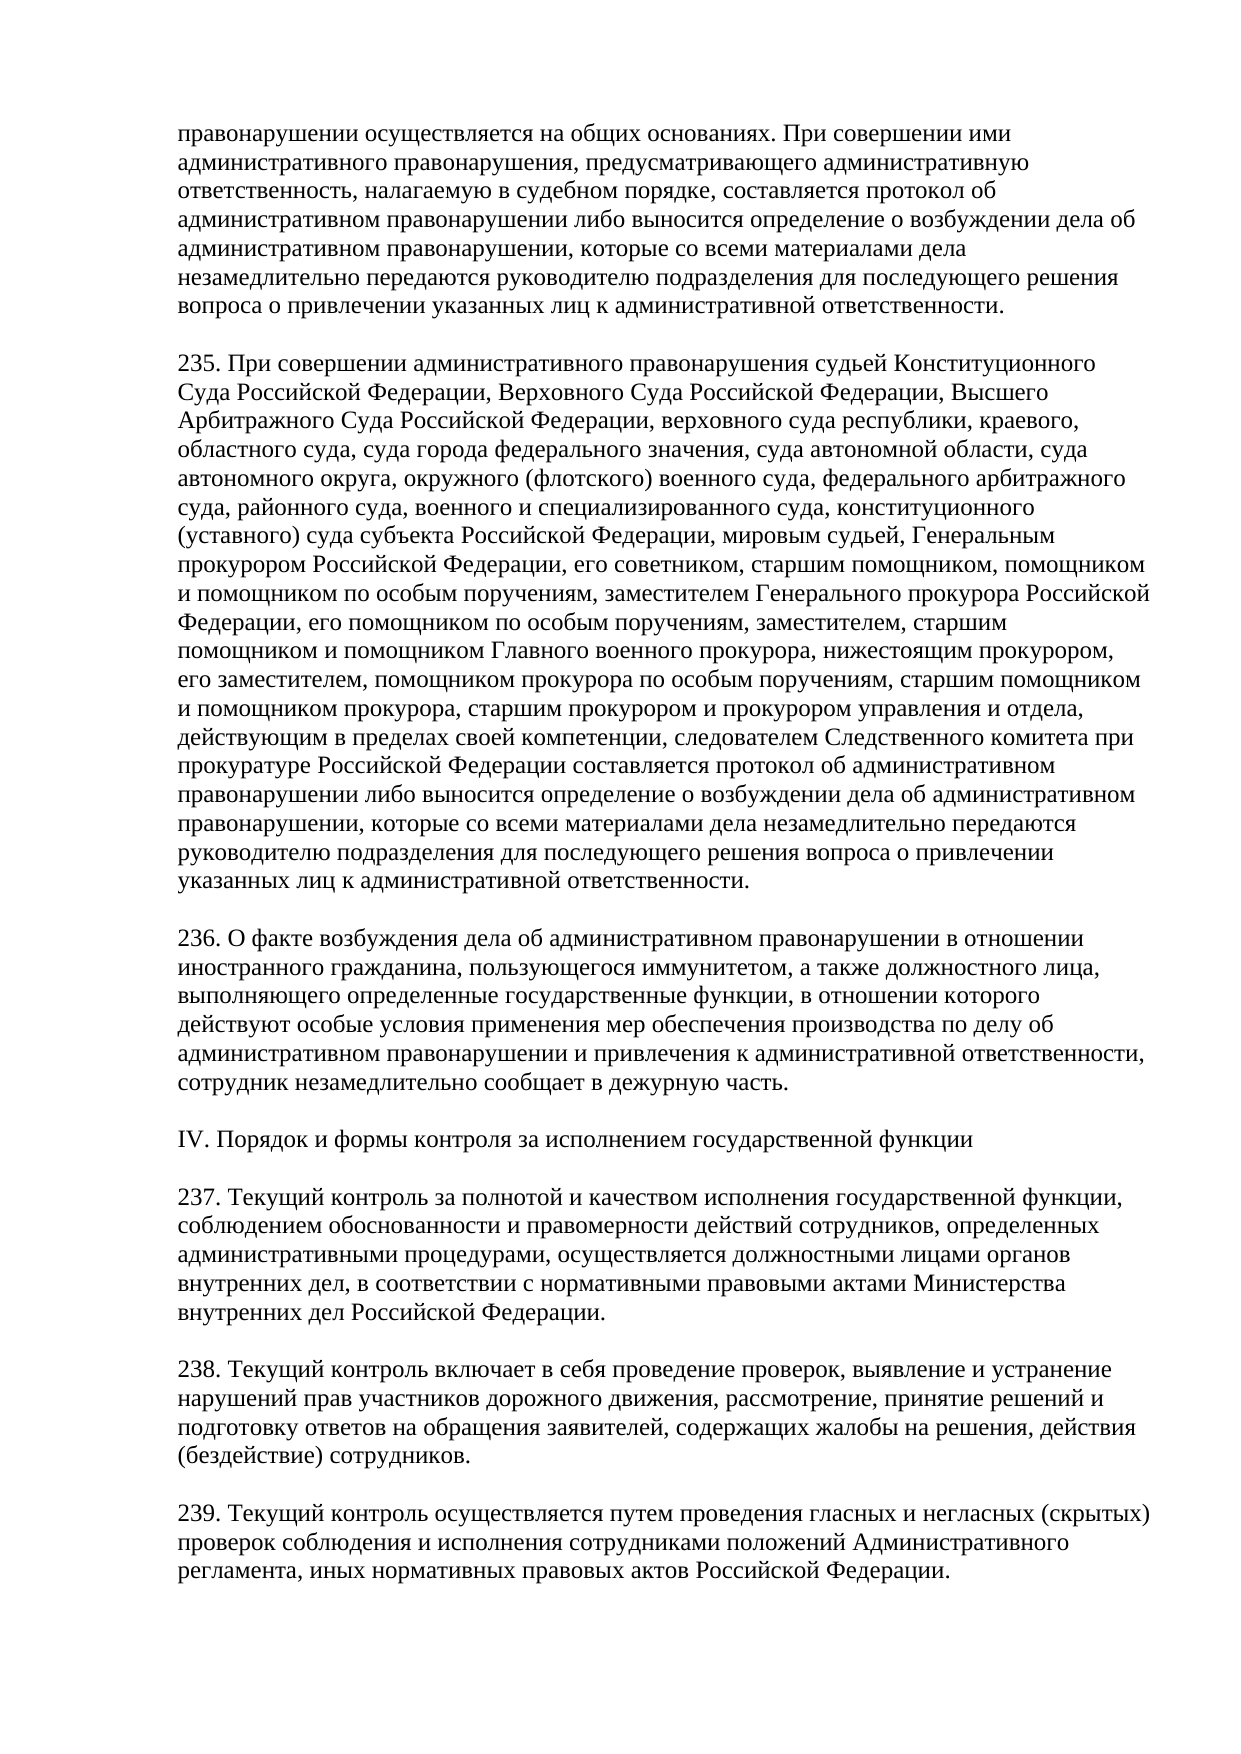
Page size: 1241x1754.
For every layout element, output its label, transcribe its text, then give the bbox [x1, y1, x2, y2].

text 236. О факте возбуждения дела об административном правонарушении в отношении иностранного гражданина, пользующегося иммунитетом, а также должностного лица, выполняющего определенные государственные функции, в отношении которого действуют особые условия применения мер обеспечения производства по делу об административном правонарушении и привлечения к административной ответственности, сотрудник незамедлительно сообщает в дежурную часть. [177, 923, 1152, 1096]
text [177, 118, 1152, 319]
text 238. Текущий контроль включает в себя проведение проверок, выявление и устранение нарушений прав участников дорожного движения, рассмотрение, принятие решений и подготовку ответов на обращения заявителей, содержащих жалобы на решения, действия (бездействие) сотрудников. [177, 1354, 1152, 1469]
text IV. Порядок и формы контроля за исполнением государственной функции [177, 1124, 1152, 1153]
text 239. Текущий контроль осуществляется путем проведения гласных и негласных (скрытых) проверок соблюдения и исполнения сотрудниками положений Административного регламента, иных нормативных правовых актов Российской Федерации. [177, 1498, 1152, 1584]
text 235. При совершении административного правонарушения судьей Конституционного Суда Российской Федерации, Верховного Суда Российской Федерации, Высшего Арбитражного Суда Российской Федерации, верховного суда республики, краевого, областного суда, суда города федерального значения, суда автономной области, суда автономного округа, окружного (флотского) военного суда, федерального арбитражного суда, районного суда, военного и специализированного суда, конституционного (уставного) суда субъекта Российской Федерации, мировым судьей, Генеральным прокурором Российской Федерации, его советником, старшим помощником, помощником и помощником по особым поручениям, заместителем Генерального прокурора Российской Федерации, его помощником по особым поручениям, заместителем, старшим помощником и помощником Главного военного прокурора, нижестоящим прокурором, его заместителем, помощником прокурора по особым поручениям, старшим помощником и помощником прокурора, старшим прокурором и прокурором управления и отдела, действующим в пределах своей компетенции, следователем Следственного комитета при прокуратуре Российской Федерации составляется протокол об административном правонарушении либо выносится определение о возбуждении дела об административном правонарушении, которые со всеми материалами дела незамедлительно передаются руководителю подразделения для последующего решения вопроса о привлечении указанных лиц к административной ответственности. [177, 348, 1152, 894]
text 237. Текущий контроль за полнотой и качеством исполнения государственной функции, соблюдением обоснованности и правомерности действий сотрудников, определенных административными процедурами, осуществляется должностными лицами органов внутренних дел, в соответствии с нормативными правовыми актами Министерства внутренних дел Российской Федерации. [177, 1182, 1152, 1326]
